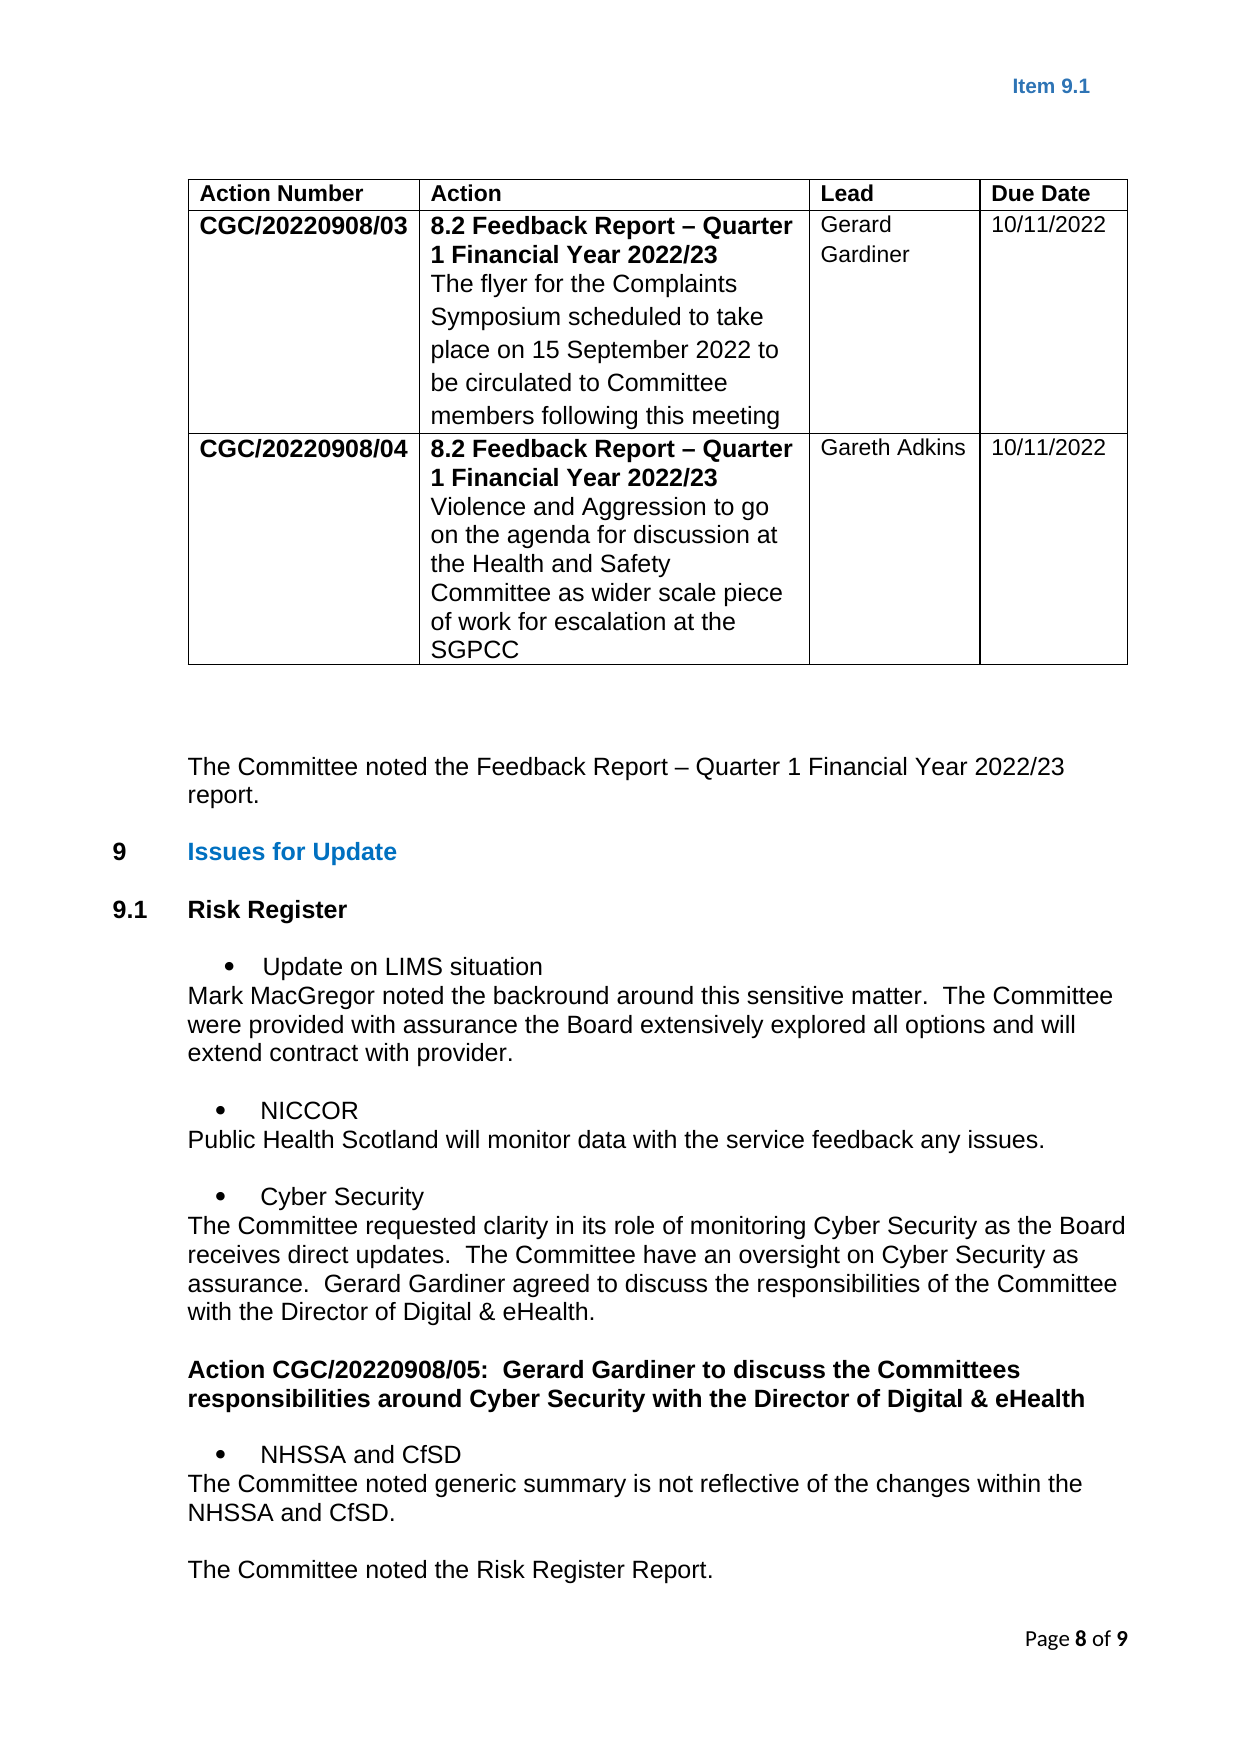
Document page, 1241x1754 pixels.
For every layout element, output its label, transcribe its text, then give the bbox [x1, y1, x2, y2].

table_cell Gerard Gardiner [810, 211, 979, 433]
text The Committee noted the Risk Register Report. [187, 1556, 1128, 1584]
list Cyber Security [216, 1182, 1128, 1211]
table_header Lead [810, 180, 979, 210]
list Issues for Update [112, 837, 1128, 866]
table_cell 8.2 Feedback Report – Quarter 1 Financial Year 2022/23 Violence and Aggression to go on the agenda for discussion at the Health and Safety Committee as wider scale piece of work for escalation at the SGPCC [420, 434, 809, 664]
table_cell 10/11/2022 [981, 211, 1127, 433]
table_cell CGC/20220908/04 [189, 434, 419, 664]
table_cell Gareth Adkins [810, 434, 979, 664]
list NICCOR [216, 1096, 1128, 1125]
text Mark MacGregor noted the backround around this sensitive matter. The Committee were provided with assurance the Board extensively explored all options and will extend contract with provider. [187, 981, 1128, 1067]
table_header Due Date [981, 180, 1127, 210]
list Risk Register [112, 894, 1128, 923]
table_cell 10/11/2022 [981, 434, 1127, 664]
table_header Action [420, 180, 809, 210]
text The Committee noted generic summary is not reflective of the changes within the NHSSA and CfSD. [187, 1469, 1128, 1527]
text Action CGC/20220908/05: Gerard Gardiner to discuss the Committees responsibilities around Cyber Security with the Director of Digital & eHealth [187, 1355, 1128, 1412]
list Update on LIMS situation [225, 952, 1128, 981]
table_header Action Number [189, 180, 419, 210]
table_cell 8.2 Feedback Report – Quarter 1 Financial Year 2022/23 The flyer for the Complaints Symposium scheduled to take place on 15 September 2022 to be circulated to Committee members following this meeting [420, 211, 809, 433]
text Public Health Scotland will monitor data with the service feedback any issues. [187, 1125, 1128, 1153]
list NHSSA and CfSD [216, 1440, 1128, 1469]
text The Committee requested clarity in its role of monitoring Cyber Security as the Board receives direct updates. The Committee have an oversight on Cyber Security as assurance. Gerard Gardiner agreed to discuss the responsibilities of the Committee with the Director of Digital & eHealth. [187, 1211, 1128, 1326]
text The Committee noted the Feedback Report – Quarter 1 Financial Year 2022/23 report. [187, 752, 1128, 809]
table_cell CGC/20220908/03 [189, 211, 419, 433]
